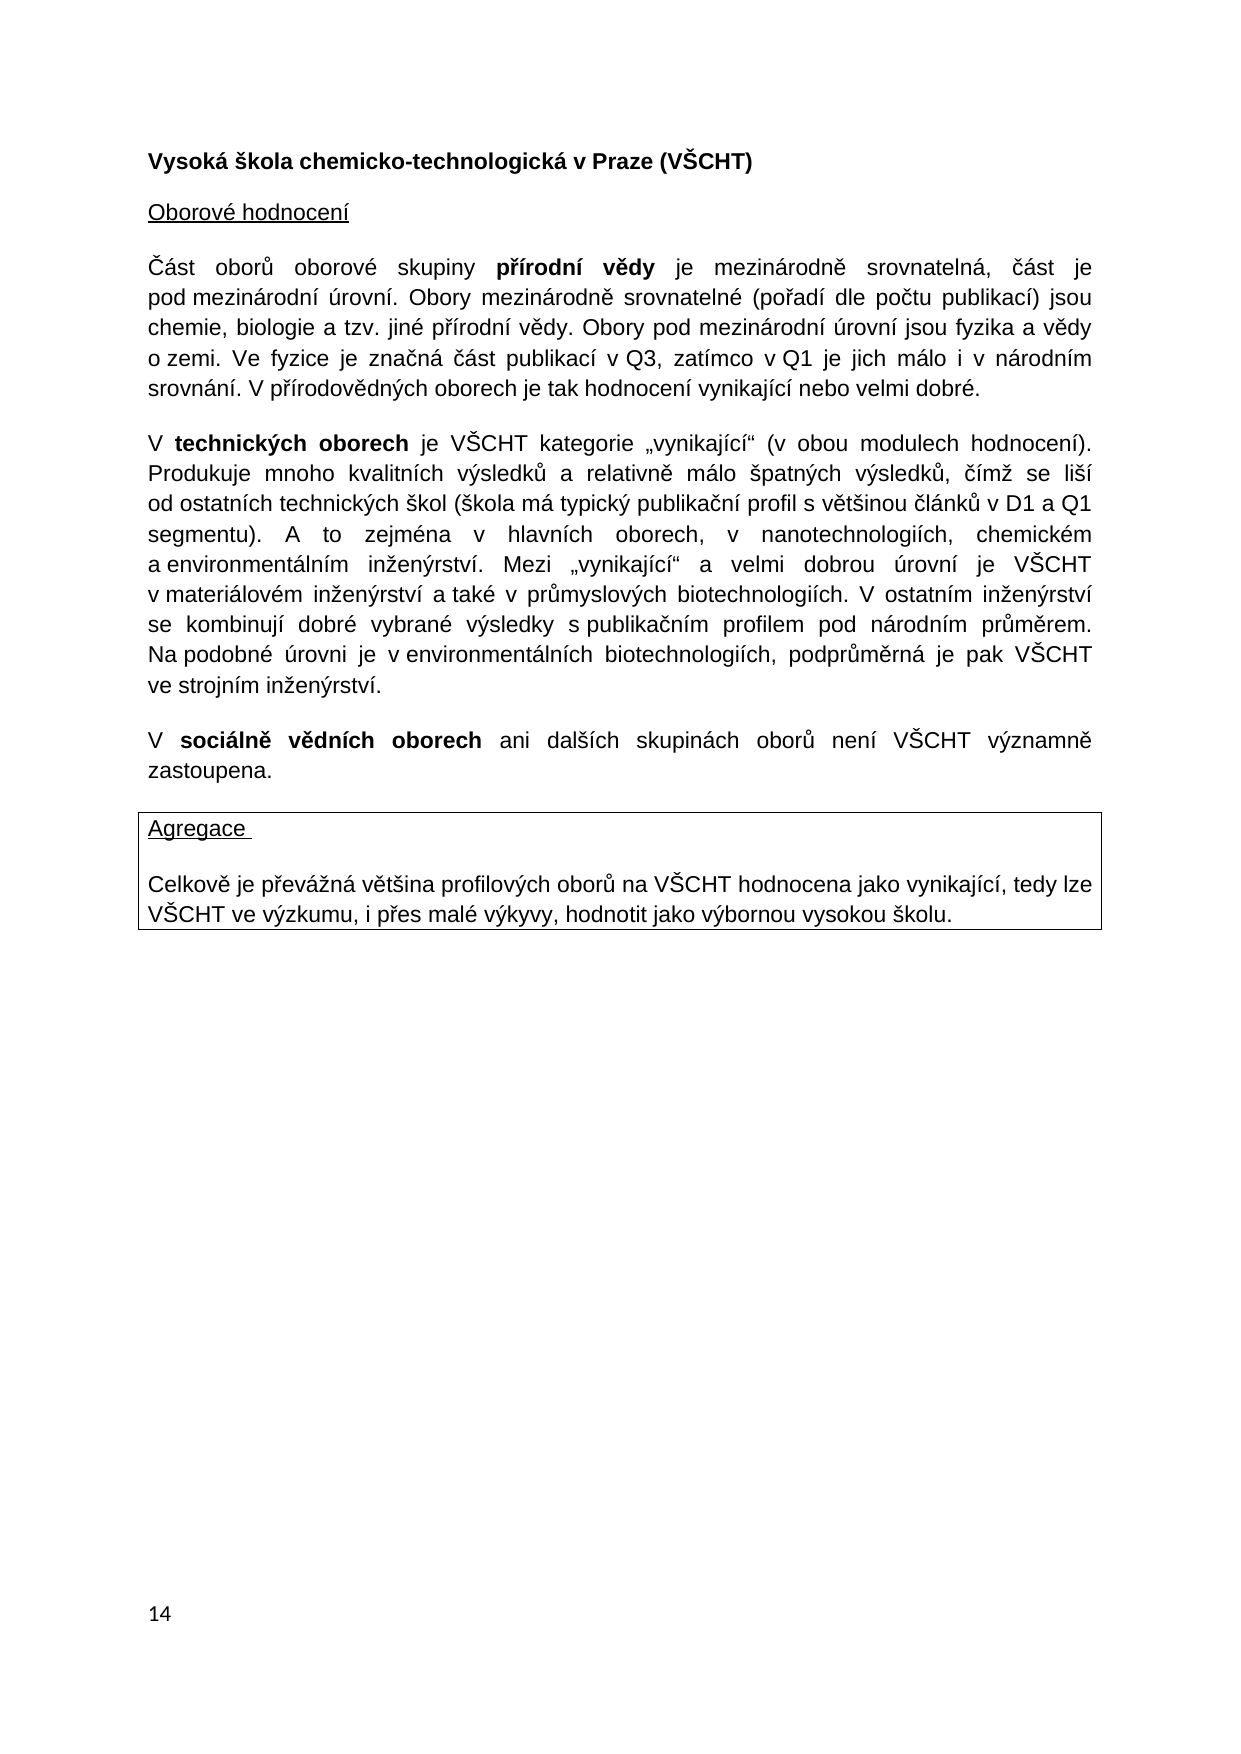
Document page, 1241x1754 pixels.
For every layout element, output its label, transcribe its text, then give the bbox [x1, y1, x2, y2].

text Celkově je převážná většina profilových oborů na VŠCHT hodnocena jako vynikající, tedy lze VŠCHT ve výzkumu, i přes malé výkyvy, hodnotit jako výbornou vysokou školu. [139, 867, 1101, 929]
text V technických oborech je VŠCHT kategorie „vynikající“ (v obou modulech hodnocení). Produkuje mnoho kvalitních výsledků a relativně málo špatných výsledků, čímž se liší od ostatních technických škol (škola má typický publikační profil s většinou článků v D1 a Q1 segmentu). A to zejména v hlavních oborech, v nanotechnologiích, chemickém a environmentálním inženýrství. Mezi „vynikající“ a velmi dobrou úrovní je VŠCHT v materiálovém inženýrství a také v průmyslových biotechnologiích. V ostatním inženýrství se kombinují dobré vybrané výsledky s publikačním profilem pod národním průměrem. Na podobné úrovni je v environmentálních biotechnologiích, podprůměrná je pak VŠCHT ve strojním inženýrství. [148, 430, 1093, 698]
text Část oborů oborové skupiny přírodní vědy je mezinárodně srovnatelná, část je pod mezinárodní úrovní. Obory mezinárodně srovnatelné (pořadí dle počtu publikací) jsou chemie, biologie a tzv. jiné přírodní vědy. Obory pod mezinárodní úrovní jsou fyzika a vědy o zemi. Ve fyzice je značná část publikací v Q3, zatímco v Q1 je jich málo i v národním srovnání. V přírodovědných oborech je tak hodnocení vynikající nebo velmi dobré. [148, 254, 1093, 401]
text V sociálně vědních oborech ani dalších skupinách oborů není VŠCHT významně zastoupena. [148, 727, 1093, 783]
text Oborové hodnocení [148, 199, 1093, 225]
text Vysoká škola chemicko-technologická v Praze (VŠCHT) [148, 148, 1093, 174]
text Agregace [139, 813, 1101, 842]
